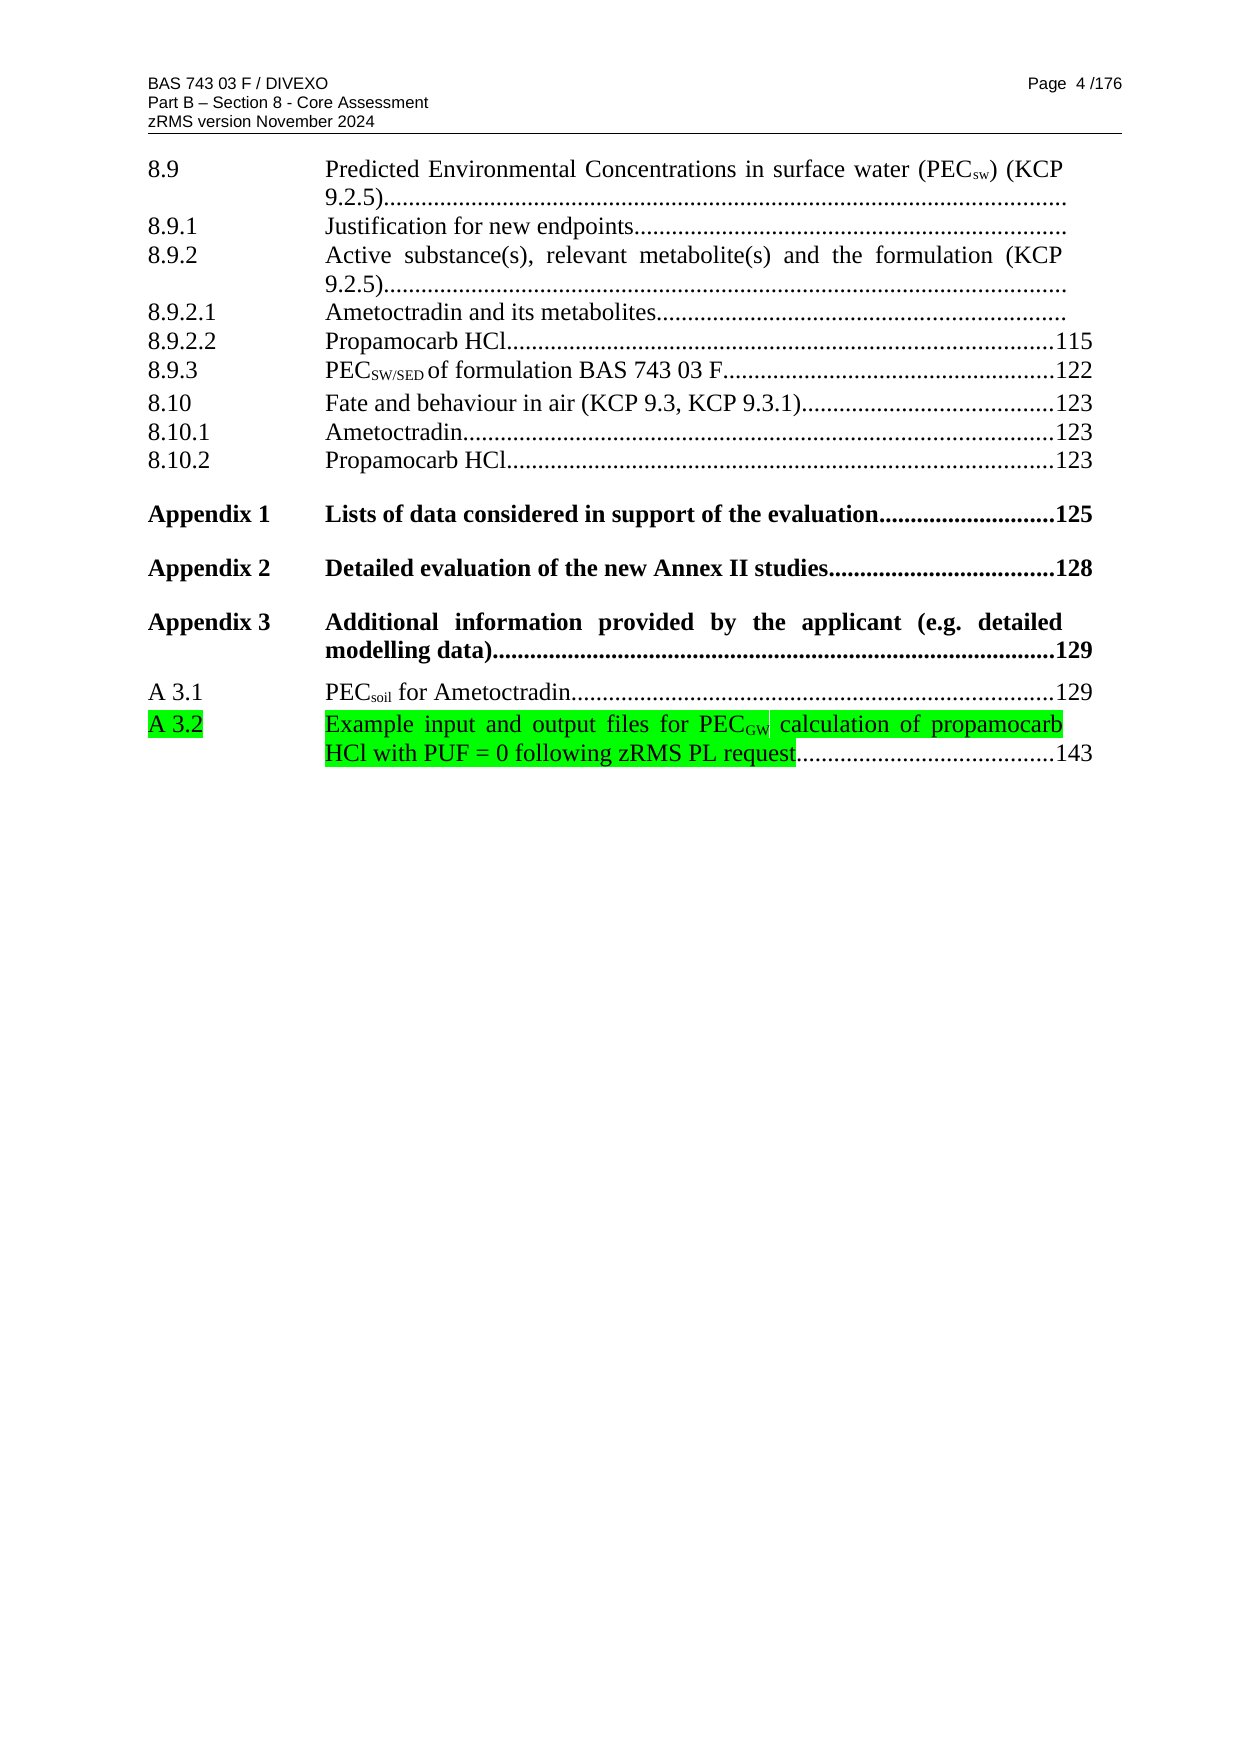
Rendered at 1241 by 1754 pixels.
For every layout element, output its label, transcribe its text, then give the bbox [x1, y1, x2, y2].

text 8.9.3 PECSW/SED of formulation BAS 743 03 F 122 [148, 355, 1063, 384]
text Appendix 1 Lists of data considered in support of the evaluation 125 [148, 499, 1063, 528]
text 8.9.1 Justification for new endpoints 76 [148, 211, 1063, 240]
text Appendix 3 Additional information provided by the applicant (e.g. detailed modelling data) 129 [148, 607, 1063, 664]
text A 3.2 Example input and output files for PECGW calculation of propamocarb HCl with PUF = 0 following zRMS PL request 143 [148, 709, 1063, 767]
text 8.9.2.2 Propamocarb HCl 115 [148, 326, 1063, 355]
text 8.9.2.1 Ametoctradin and its metabolites 82 [148, 297, 1063, 326]
text A 3.1 PECsoil for Ametoctradin 129 [148, 677, 1063, 705]
text 8.10.2 Propamocarb HCl 123 [148, 445, 1063, 474]
text Appendix 2 Detailed evaluation of the new Annex II studies 128 [148, 553, 1063, 582]
text 8.10.1 Ametoctradin 123 [148, 417, 1063, 445]
text 8.9 Predicted Environmental Concentrations in surface water (PECsw) (KCP 9.2.5) 76 [148, 154, 1063, 211]
text 8.9.2 Active substance(s), relevant metabolite(s) and the formulation (KCP 9.2.5) 76 [148, 240, 1063, 297]
text 8.10 Fate and behaviour in air (KCP 9.3, KCP 9.3.1) 123 [148, 388, 1063, 417]
